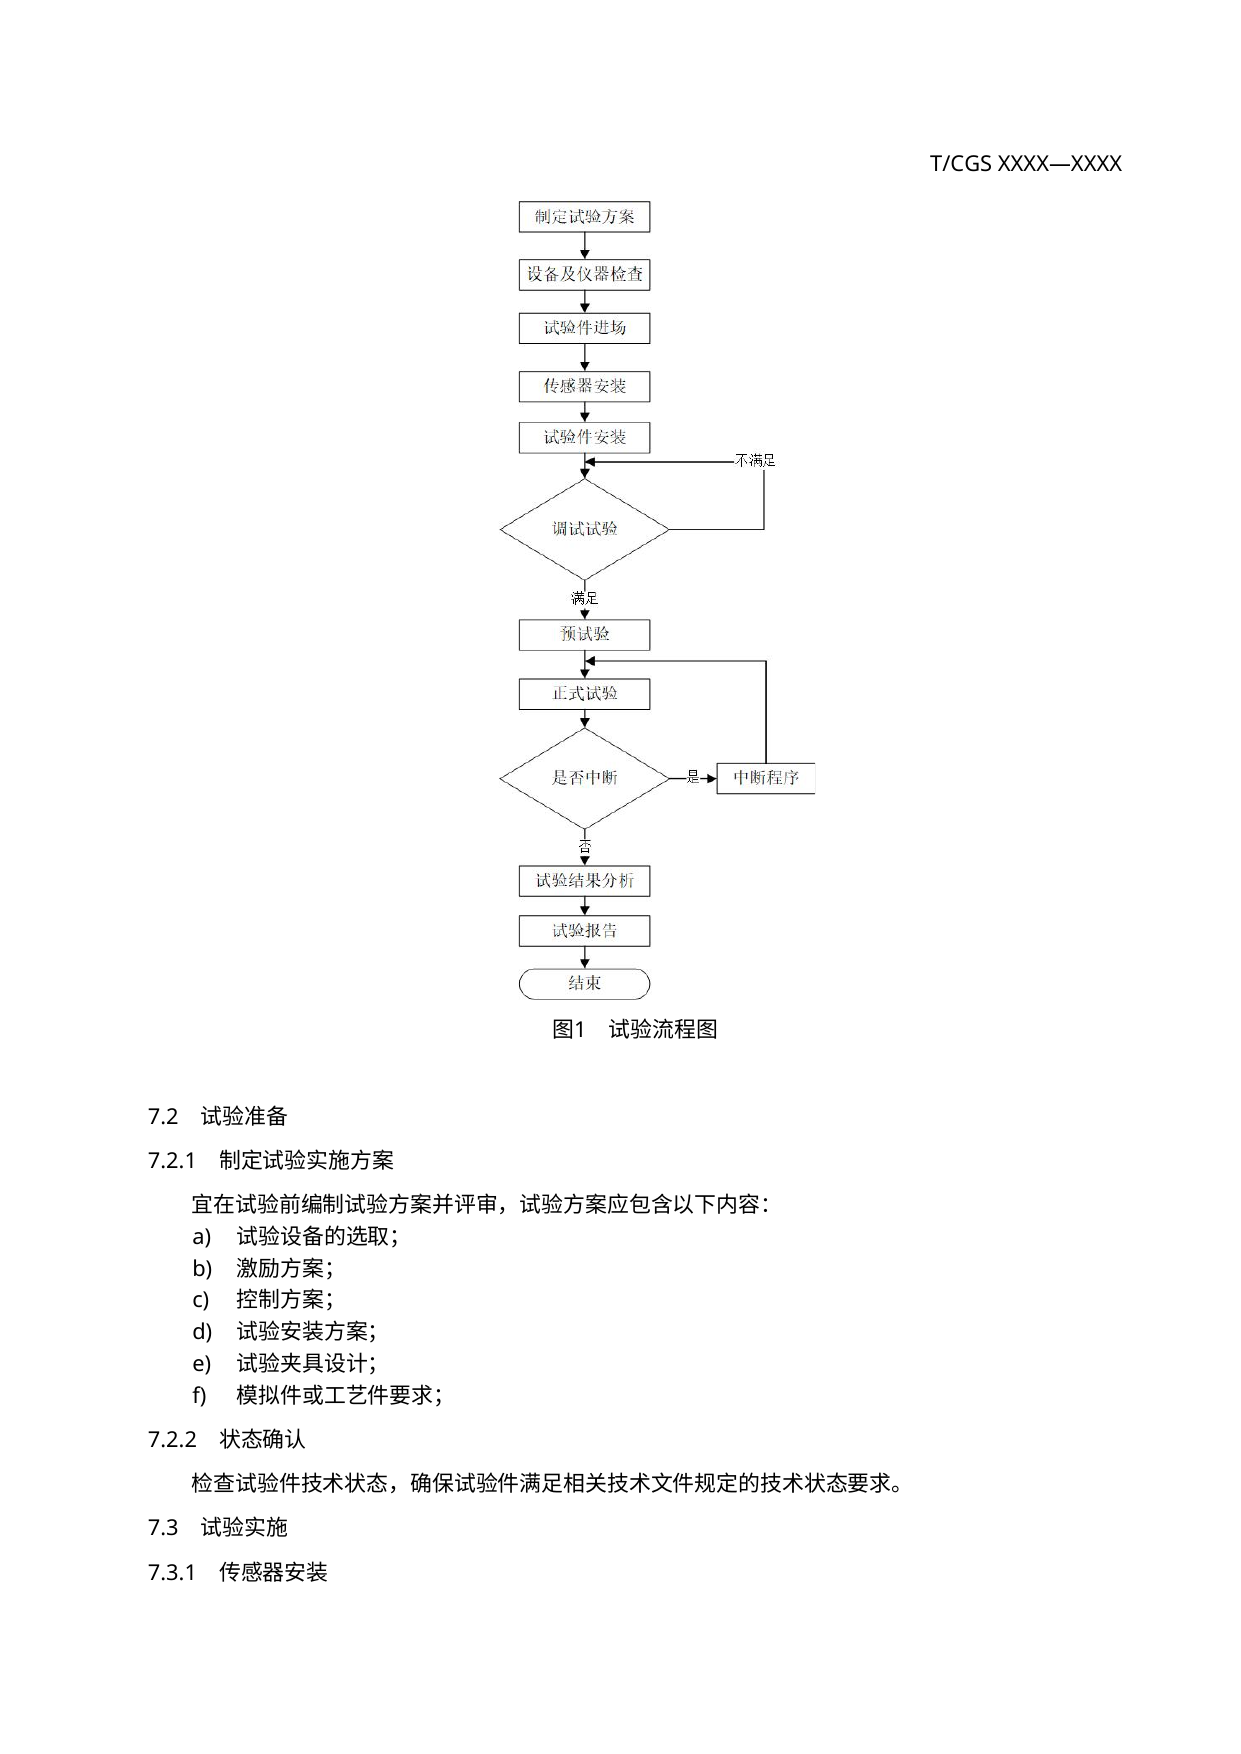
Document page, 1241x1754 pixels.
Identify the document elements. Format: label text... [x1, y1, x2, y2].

text 模拟件或工艺件要求； [192, 1378, 1122, 1409]
text 试验夹具设计； [192, 1346, 1122, 1378]
text 传感器安装 [148, 1555, 1122, 1586]
text 试验安装方案； [192, 1314, 1122, 1346]
list 试验设备的选取； [192, 1219, 1122, 1251]
text 制定试验实施方案 [148, 1143, 1122, 1175]
text 激励方案； [192, 1251, 1122, 1282]
text 试验准备 [148, 1099, 1122, 1130]
text 试验流程图 [148, 1012, 1122, 1044]
text 检查试验件技术状态，确保试验件满足相关技术文件规定的技术状态要求。 [148, 1466, 1122, 1498]
text 控制方案； [192, 1282, 1122, 1314]
text 试验实施 [148, 1510, 1122, 1542]
text 宜在试验前编制试验方案并评审，试验方案应包含以下内容： [148, 1187, 1122, 1219]
text 状态确认 [148, 1422, 1122, 1454]
picture [498, 200, 816, 1000]
